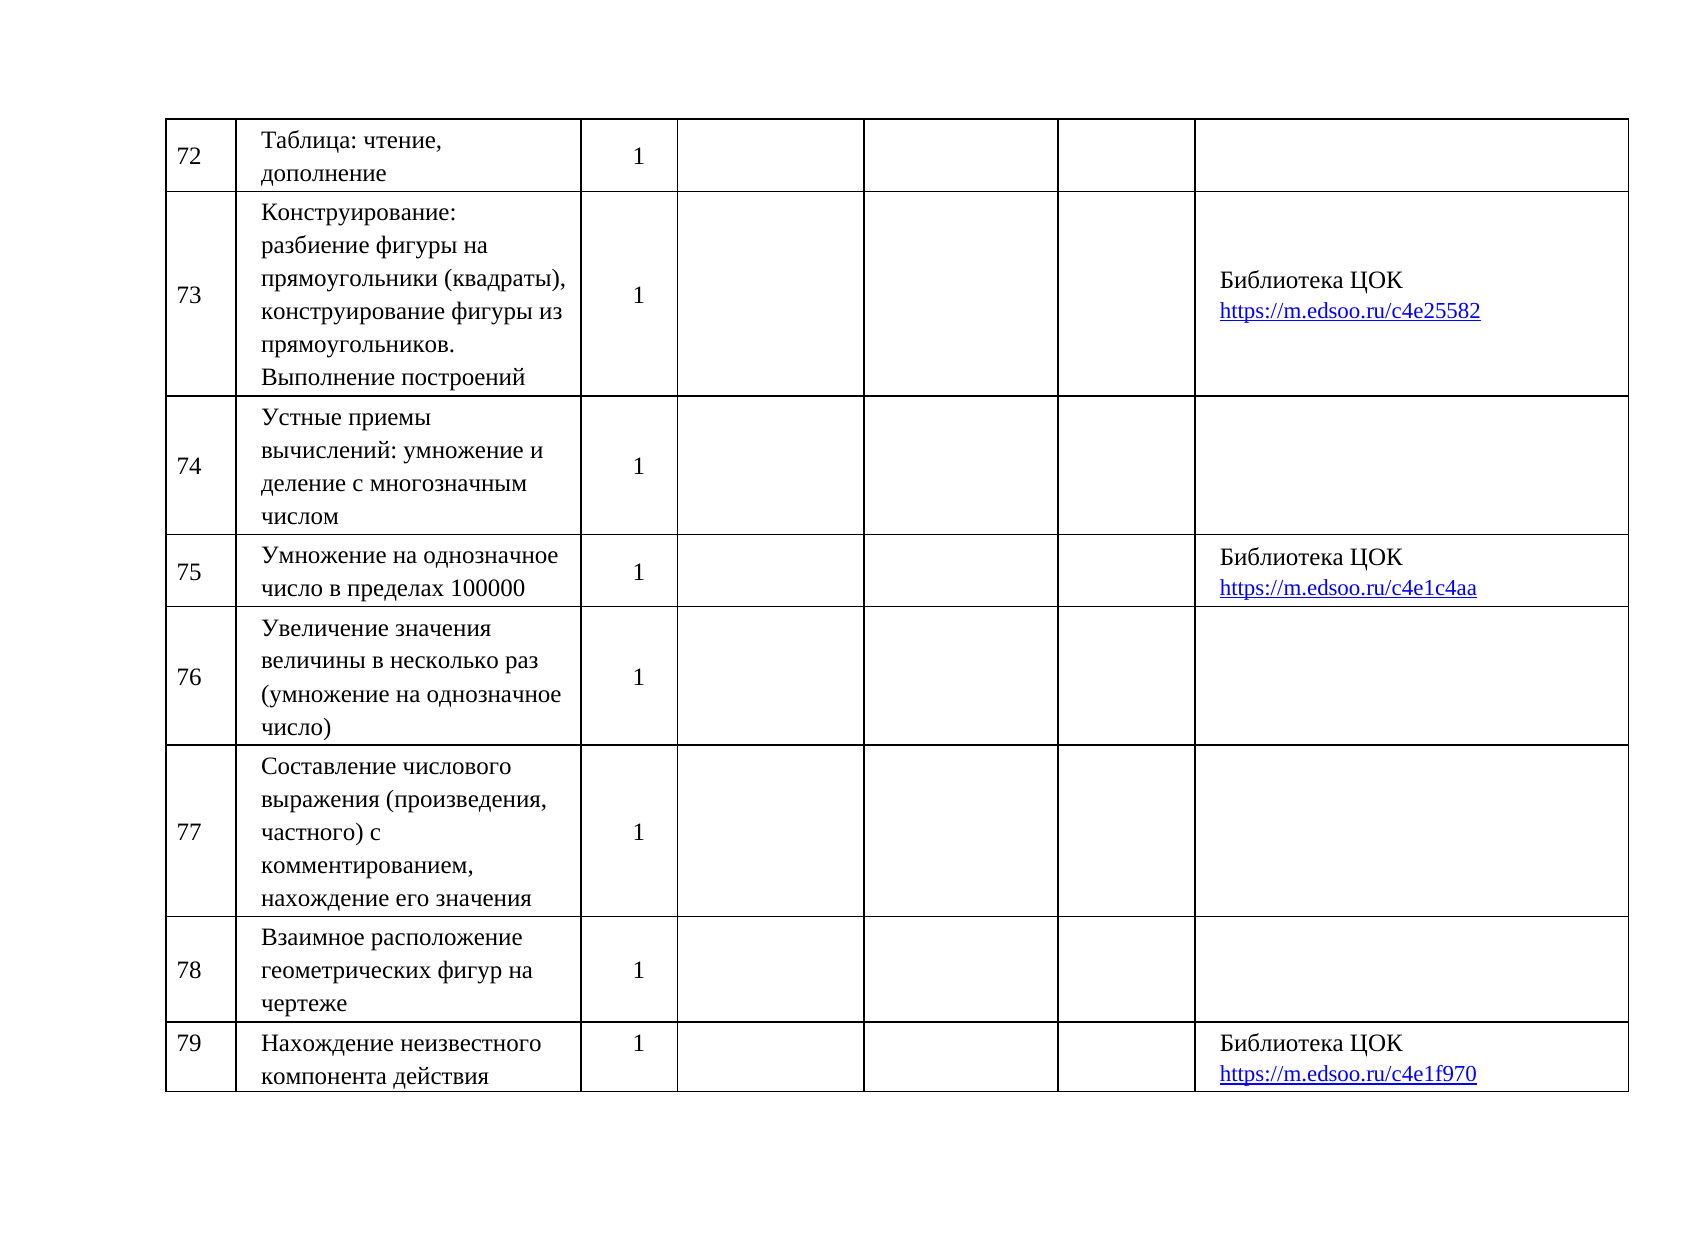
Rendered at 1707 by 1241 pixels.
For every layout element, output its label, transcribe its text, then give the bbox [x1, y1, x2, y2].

table_cell [1059, 1023, 1194, 1091]
table_cell [1059, 192, 1194, 395]
table_cell [678, 917, 863, 1021]
table_cell [1196, 397, 1628, 533]
table_cell [865, 120, 1057, 191]
table_cell [1059, 120, 1194, 191]
table_cell [865, 607, 1057, 744]
table_cell Составление числового выражения (произведения, частного) с комментированием, нахождение его значения [237, 746, 580, 916]
table_cell Взаимное расположение геометрических фигур на чертеже [237, 917, 580, 1021]
table_cell [678, 397, 863, 533]
table_cell Умножение на однозначное число в пределах 100000 [237, 535, 580, 606]
table_cell Увеличение значения величины в несколько раз (умножение на однозначное число) [237, 607, 580, 744]
table_cell [1059, 746, 1194, 916]
table_cell [1059, 917, 1194, 1021]
table_cell 1 [582, 1023, 677, 1091]
table_cell [678, 192, 863, 395]
table_cell [1196, 746, 1628, 916]
table_cell 75 [167, 535, 235, 606]
table_cell 77 [167, 746, 235, 916]
table_cell [678, 607, 863, 744]
table_cell Таблица: чтение, дополнение [237, 120, 580, 191]
table_cell 1 [582, 397, 677, 533]
table_cell [1196, 120, 1628, 191]
table_cell [865, 397, 1057, 533]
table_cell [1059, 535, 1194, 606]
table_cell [237, 1023, 580, 1091]
table_cell 72 [167, 120, 235, 191]
table_cell Устные приемы вычислений: умножение и деление с многозначным числом [237, 397, 580, 533]
table_cell 73 [167, 192, 235, 395]
table_cell Конструирование: разбиение фигуры на прямоугольники (квадраты), конструирование фигуры из прямоугольников. Выполнение построений [237, 192, 580, 395]
table_cell [678, 746, 863, 916]
table_cell 1 [582, 746, 677, 916]
table_cell [678, 120, 863, 191]
table_cell [678, 535, 863, 606]
table_cell 74 [167, 397, 235, 533]
table_cell [1059, 397, 1194, 533]
table_cell 1 [582, 535, 677, 606]
table_cell [865, 535, 1057, 606]
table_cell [1196, 1023, 1628, 1091]
table_cell [1196, 607, 1628, 744]
table_cell [865, 746, 1057, 916]
table_cell Библиотека ЦОК https://m.edsoo.ru/c4e1c4aa [1196, 535, 1628, 606]
table_cell 76 [167, 607, 235, 744]
table_cell [865, 192, 1057, 395]
table_cell 1 [582, 917, 677, 1021]
table_cell [678, 1023, 863, 1091]
table_cell 1 [582, 192, 677, 395]
table_cell 78 [167, 917, 235, 1021]
table_cell [1059, 607, 1194, 744]
table_cell [865, 1023, 1057, 1091]
table_cell 79 [167, 1023, 235, 1091]
table_cell 1 [582, 120, 677, 191]
table_cell [1196, 917, 1628, 1021]
table_cell 1 [582, 607, 677, 744]
table_cell Библиотека ЦОК https://m.edsoo.ru/c4e25582 [1196, 192, 1628, 395]
table_cell [865, 917, 1057, 1021]
